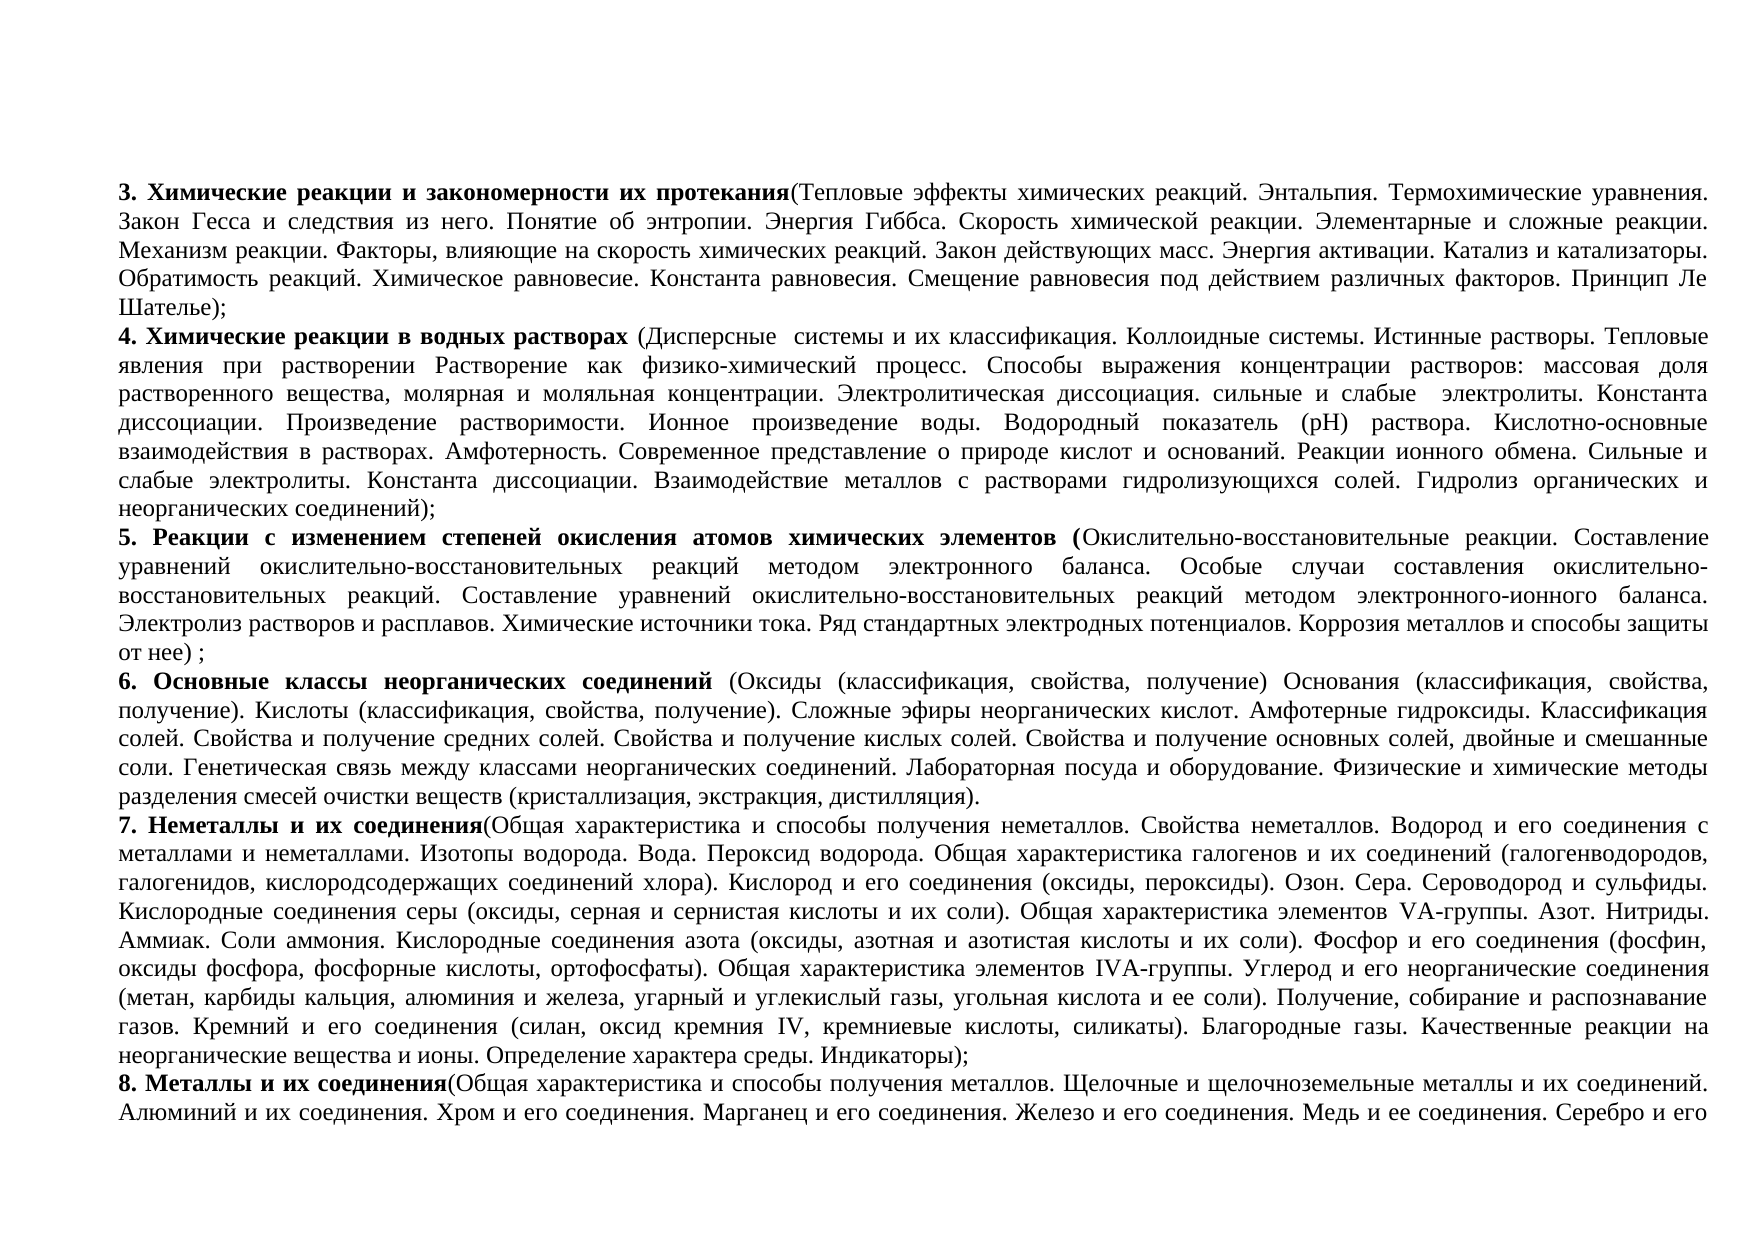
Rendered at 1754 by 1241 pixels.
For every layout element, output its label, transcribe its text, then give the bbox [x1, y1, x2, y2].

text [118, 1068, 1709, 1126]
text 4. Химические реакции в водных растворах (Дисперсные системы и их классификация. Коллоидные системы. Истинные растворы. Тепловые явления при растворении Растворение как физико-химический процесс. Способы выражения концентрации растворов: массовая доля растворенного вещества, молярная и моляльная концентрации. Электролитическая диссоциация. сильные и слабые электролиты. Константа диссоциации. Произведение растворимости. Ионное произведение воды. Водородный показатель (рН) раствора. Кислотно-основные взаимодействия в растворах. Амфотерность. Современное представление о природе кислот и оснований. Реакции ионного обмена. Сильные и слабые электролиты. Константа диссоциации. Взаимодействие металлов с растворами гидролизующихся солей. Гидролиз органических и неорганических соединений); [118, 321, 1709, 522]
text 3. Химические реакции и закономерности их протекания(Тепловые эффекты химических реакций. Энтальпия. Термохимические уравнения. Закон Гесса и следствия из него. Понятие об энтропии. Энергия Гиббса. Скорость химической реакции. Элементарные и сложные реакции. Механизм реакции. Факторы, влияющие на скорость химических реакций. Закон действующих масс. Энергия активации. Катализ и катализаторы. Обратимость реакций. Химическое равновесие. Константа равновесия. Смещение равновесия под действием различных факторов. Принцип Ле Шателье); [118, 177, 1709, 321]
text 5. Реакции с изменением степеней окисления атомов химических элементов (Окислительно-восстановительные реакции. Составление уравнений окислительно-восстановительных реакций методом электронного баланса. Особые случаи составления окислительно-восстановительных реакций. Составление уравнений окислительно-восстановительных реакций методом электронного-ионного баланса. Электролиз растворов и расплавов. Химические источники тока. Ряд стандартных электродных потенциалов. Коррозия металлов и способы защиты от нее) ; [118, 522, 1709, 666]
text 7. Неметаллы и их соединения(Общая характеристика и способы получения неметаллов. Свойства неметаллов. Водород и его соединения с металлами и неметаллами. Изотопы водорода. Вода. Пероксид водорода. Общая характеристика галогенов и их соединений (галогенводородов, галогенидов, кислородсодержащих соединений хлора). Кислород и его соединения (оксиды, пероксиды). Озон. Сера. Сероводород и сульфиды. Кислородные соединения серы (оксиды, серная и сернистая кислоты и их соли). Общая характеристика элементов VA-группы. Азот. Нитриды. Аммиак. Соли аммония. Кислородные соединения азота (оксиды, азотная и азотистая кислоты и их соли). Фосфор и его соединения (фосфин, оксиды фосфора, фосфорные кислоты, ортофосфаты). Общая характеристика элементов IVА-группы. Углерод и его неорганические соединения (метан, карбиды кальция, алюминия и железа, угарный и углекислый газы, угольная кислота и ее соли). Получение, собирание и распознавание газов. Кремний и его соединения (силан, оксид кремния IV, кремниевые кислоты, силикаты). Благородные газы. Качественные реакции на неорганические вещества и ионы. Определение характера среды. Индикаторы); [118, 810, 1709, 1068]
text 6. Основные классы неорганических соединений (Оксиды (классификация, свойства, получение) Основания (классификация, свойства, получение). Кислоты (классификация, свойства, получение). Сложные эфиры неорганических кислот. Амфотерные гидроксиды. Классификация солей. Свойства и получение средних солей. Свойства и получение кислых солей. Свойства и получение основных солей, двойные и смешанные соли. Генетическая связь между классами неорганических соединений. Лабораторная посуда и оборудование. Физические и химические методы разделения смесей очистки веществ (кристаллизация, экстракция, дистилляция). [118, 666, 1709, 810]
